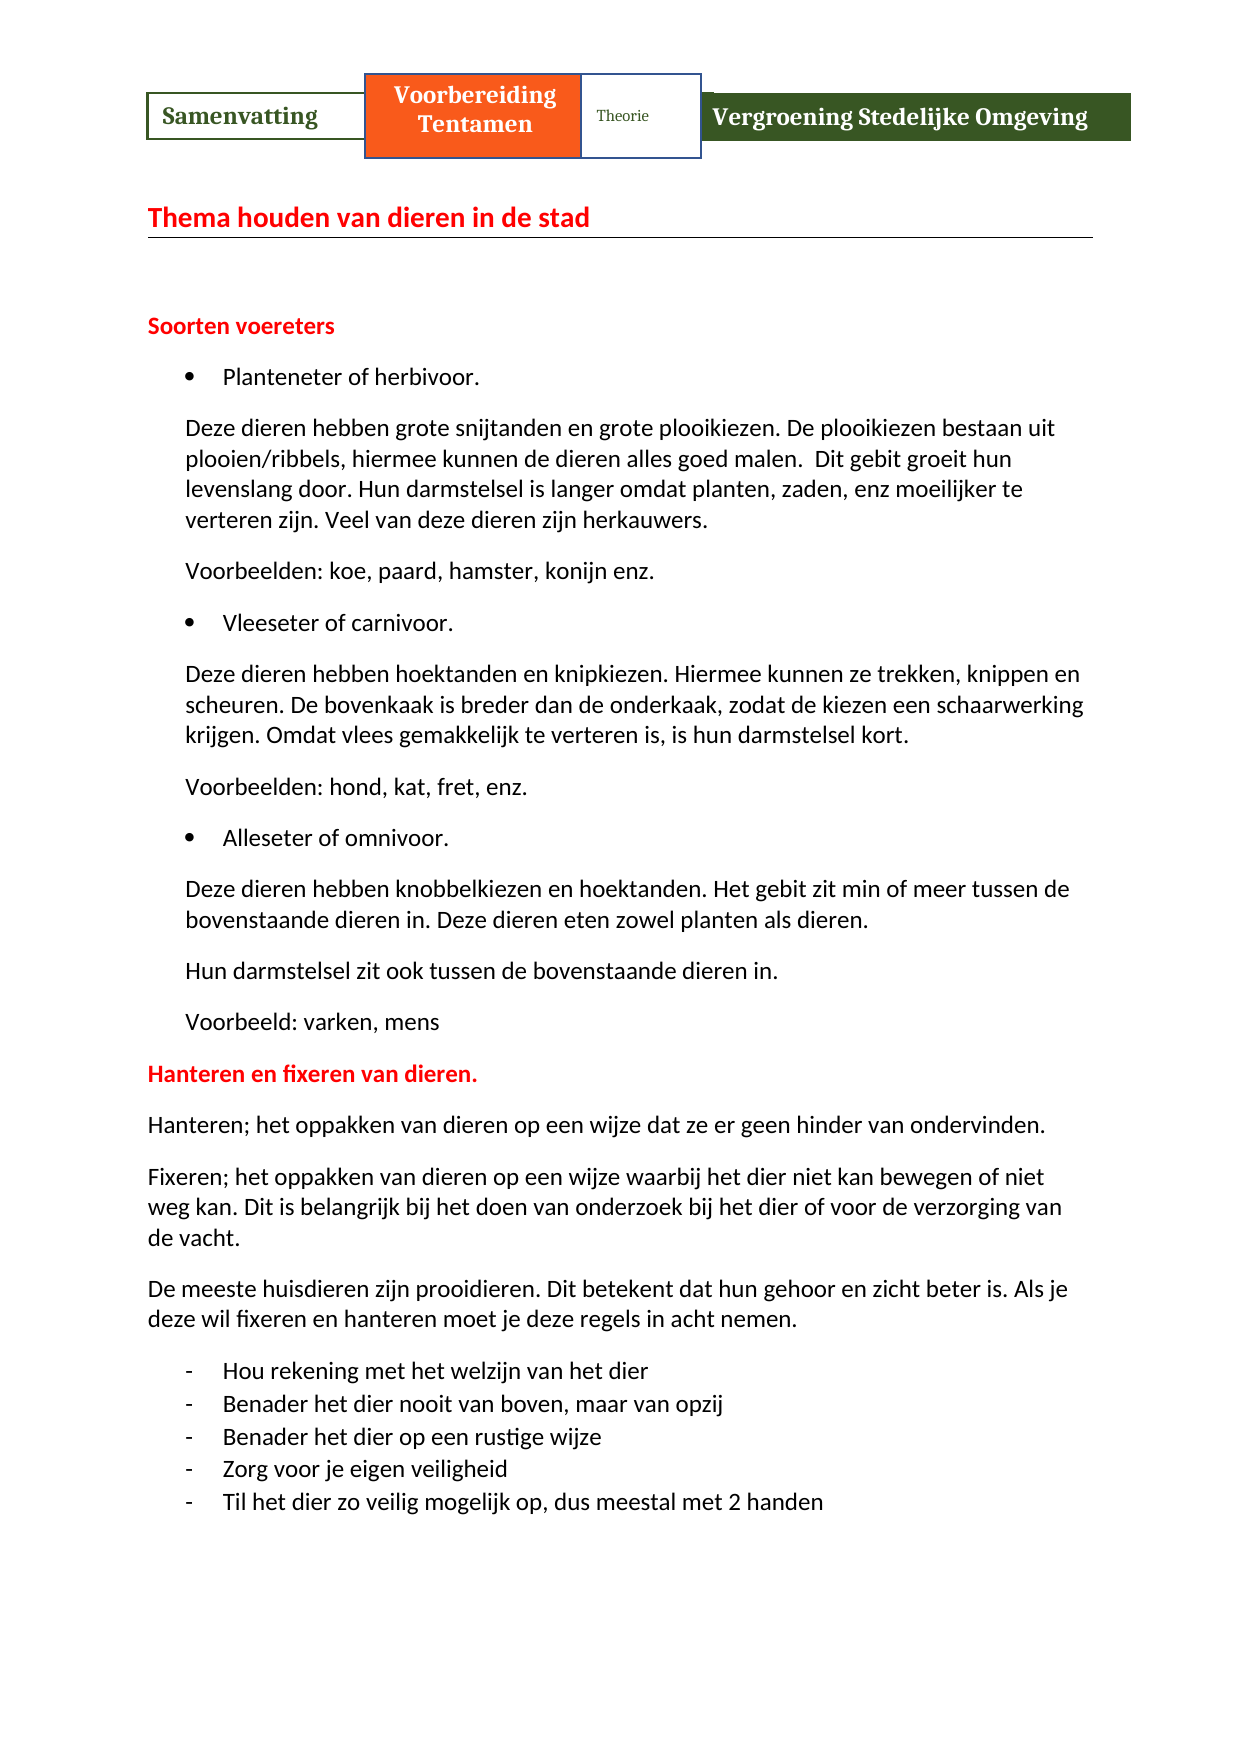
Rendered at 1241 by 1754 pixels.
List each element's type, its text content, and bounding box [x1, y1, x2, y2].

list Til het dier zo veilig mogelijk op, dus meestal met 2 handen [185, 1487, 1093, 1517]
list Alleseter of omnivoor. [185, 822, 1093, 852]
text Deze dieren hebben grote snijtanden en grote plooikiezen. De plooikiezen bestaan uit plooien/ribbels, hiermee kunnen de dieren alles goed malen. Dit gebit groeit hun levenslang door. Hun darmstelsel is langer omdat planten, zaden, enz moeilijker te verteren zijn. Veel van deze dieren zijn herkauwers. [185, 413, 1093, 535]
list Vleeseter of carnivoor. [185, 607, 1093, 637]
text Deze dieren hebben knobbelkiezen en hoektanden. Het gebit zit min of meer tussen de bovenstaande dieren in. Deze dieren eten zowel planten als dieren. [185, 873, 1093, 934]
list Benader het dier op een rustige wijze [185, 1421, 1093, 1451]
text Hun darmstelsel zit ook tussen de bovenstaande dieren in. [148, 955, 1093, 986]
text Hanteren; het oppakken van dieren op een wijze dat ze er geen hinder van ondervinden. [148, 1109, 1093, 1140]
text Thema houden van dieren in de stad [148, 199, 1093, 237]
text Voorbeelden: hond, kat, fret, enz. [148, 771, 1093, 801]
text Deze dieren hebben hoektanden en knipkiezen. Hiermee kunnen ze trekken, knippen en scheuren. De bovenkaak is breder dan de onderkaak, zodat de kiezen een schaarwerking krijgen. Omdat vlees gemakkelijk te verteren is, is hun darmstelsel kort. [185, 658, 1093, 750]
text Soorten voereters [148, 310, 1093, 340]
text De meeste huisdieren zijn prooidieren. Dit betekent dat hun gehoor en zicht beter is. Als je deze wil fixeren en hanteren moet je deze regels in acht nemen. [148, 1273, 1093, 1334]
list Planteneter of herbivoor. [185, 361, 1093, 392]
list Hou rekening met het welzijn van het dier [185, 1355, 1093, 1385]
text Voorbeelden: koe, paard, hamster, konijn enz. [148, 556, 1093, 586]
list Benader het dier nooit van boven, maar van opzij [185, 1388, 1093, 1418]
list Zorg voor je eigen veiligheid [185, 1454, 1093, 1484]
text Voorbeeld: varken, mens [148, 1007, 1093, 1037]
text Hanteren en fixeren van dieren. [148, 1058, 1093, 1088]
text Fixeren; het oppakken van dieren op een wijze waarbij het dier niet kan bewegen of niet weg kan. Dit is belangrijk bij het doen van onderzoek bij het dier of voor de verzorging van de vacht. [148, 1161, 1093, 1252]
